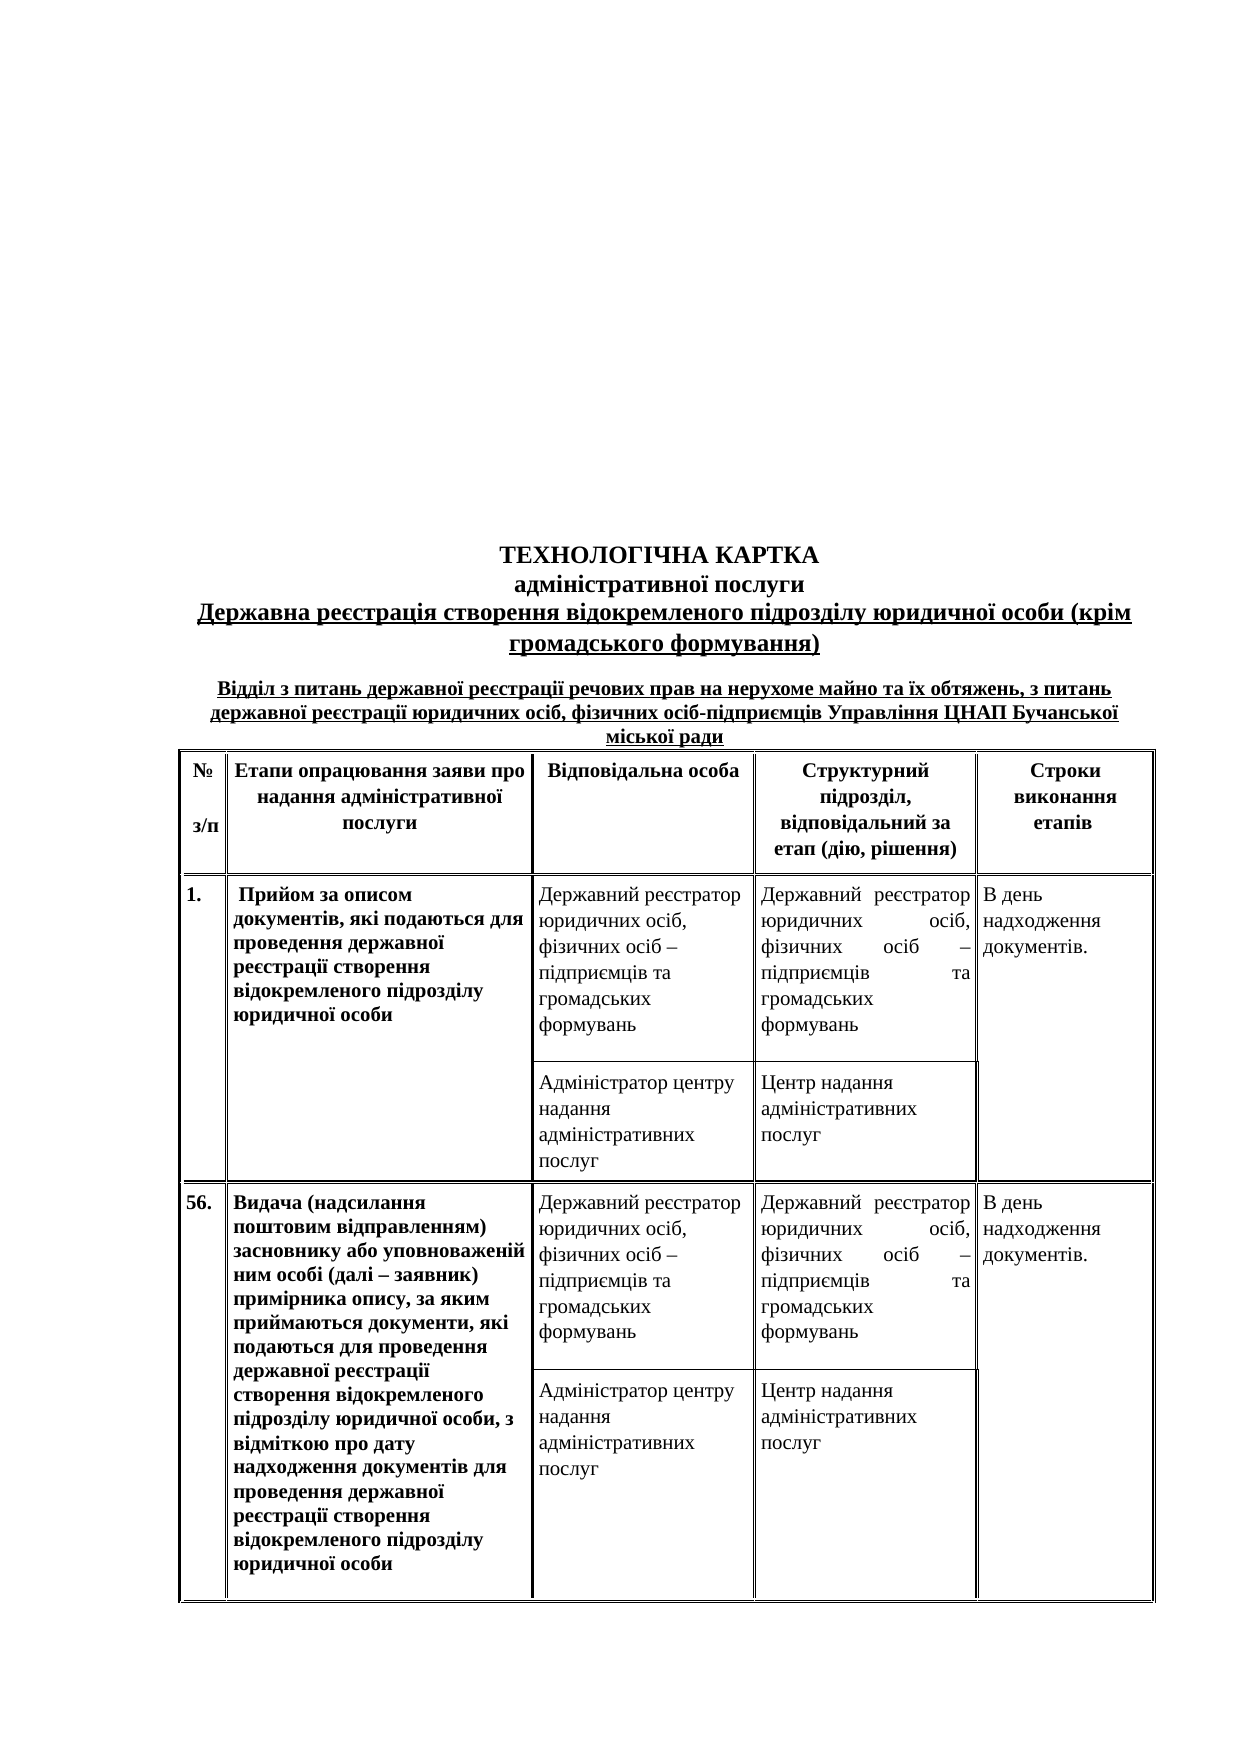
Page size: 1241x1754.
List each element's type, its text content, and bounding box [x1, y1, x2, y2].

text Державна реєстрація створення відокремленого підрозділу юридичної особи (крім громадського формування) [177, 597, 1152, 657]
table_cell 1. [181, 873, 225, 1180]
table_header Строки виконання етапів [977, 752, 1152, 872]
table_header Структурний підрозділ, відповідальний за етап (дію, рішення) [755, 752, 977, 872]
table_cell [756, 1184, 975, 1368]
table_cell Адміністратор центру надання адміністративних послуг [534, 1062, 753, 1180]
table_cell В день надходження документів. [978, 873, 1153, 1180]
table_cell Адміністратор центру надання адміністративних послуг [532, 1370, 754, 1600]
table_cell [181, 1180, 227, 1600]
table_cell Державний реєстратор юридичних осіб, фізичних осіб – підприємців та громадських формувань [534, 876, 753, 1061]
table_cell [534, 1184, 753, 1368]
text адміністративної послуги [354, 569, 964, 597]
table_cell Прийом за описом документів, які подаються для проведення державної реєстрації створення відокремленого підрозділу юридичної особи [228, 876, 531, 1180]
table_header № з/п [181, 752, 227, 872]
table_cell Центр надання адміністративних послуг [756, 1062, 975, 1180]
table_header Етапи опрацювання заяви про надання адміністративної послуги [227, 752, 532, 872]
table_cell Центр надання адміністративних послуг [755, 1370, 977, 1600]
table_cell Видача (надсилання поштовим відправленням) засновнику або уповноваженій ним особі (далі – заявник) примірника опису, за яким приймаються документи, які подаються для проведення державної реєстрації створення відокремленого підрозділу юридичної особи, з відміткою про дату надходження документів для проведення державної реєстрації створення відокремленого підрозділу юридичної особи [227, 1184, 532, 1600]
text Відділ з питань державної реєстрації речових прав на нерухоме майно та їх обтяжень, з питань державної реєстрації юридичних осіб, фізичних осіб-підприємців Управління ЦНАП Бучанської міської ради [177, 676, 1152, 748]
text ТЕХНОЛОГІЧНА КАРТКА [354, 540, 964, 569]
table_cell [977, 1180, 1153, 1600]
table_header Відповідальна особа [532, 752, 754, 872]
table_cell Державний реєстратор юридичних осіб, фізичних осіб – підприємців та громадських формувань [756, 876, 975, 1061]
